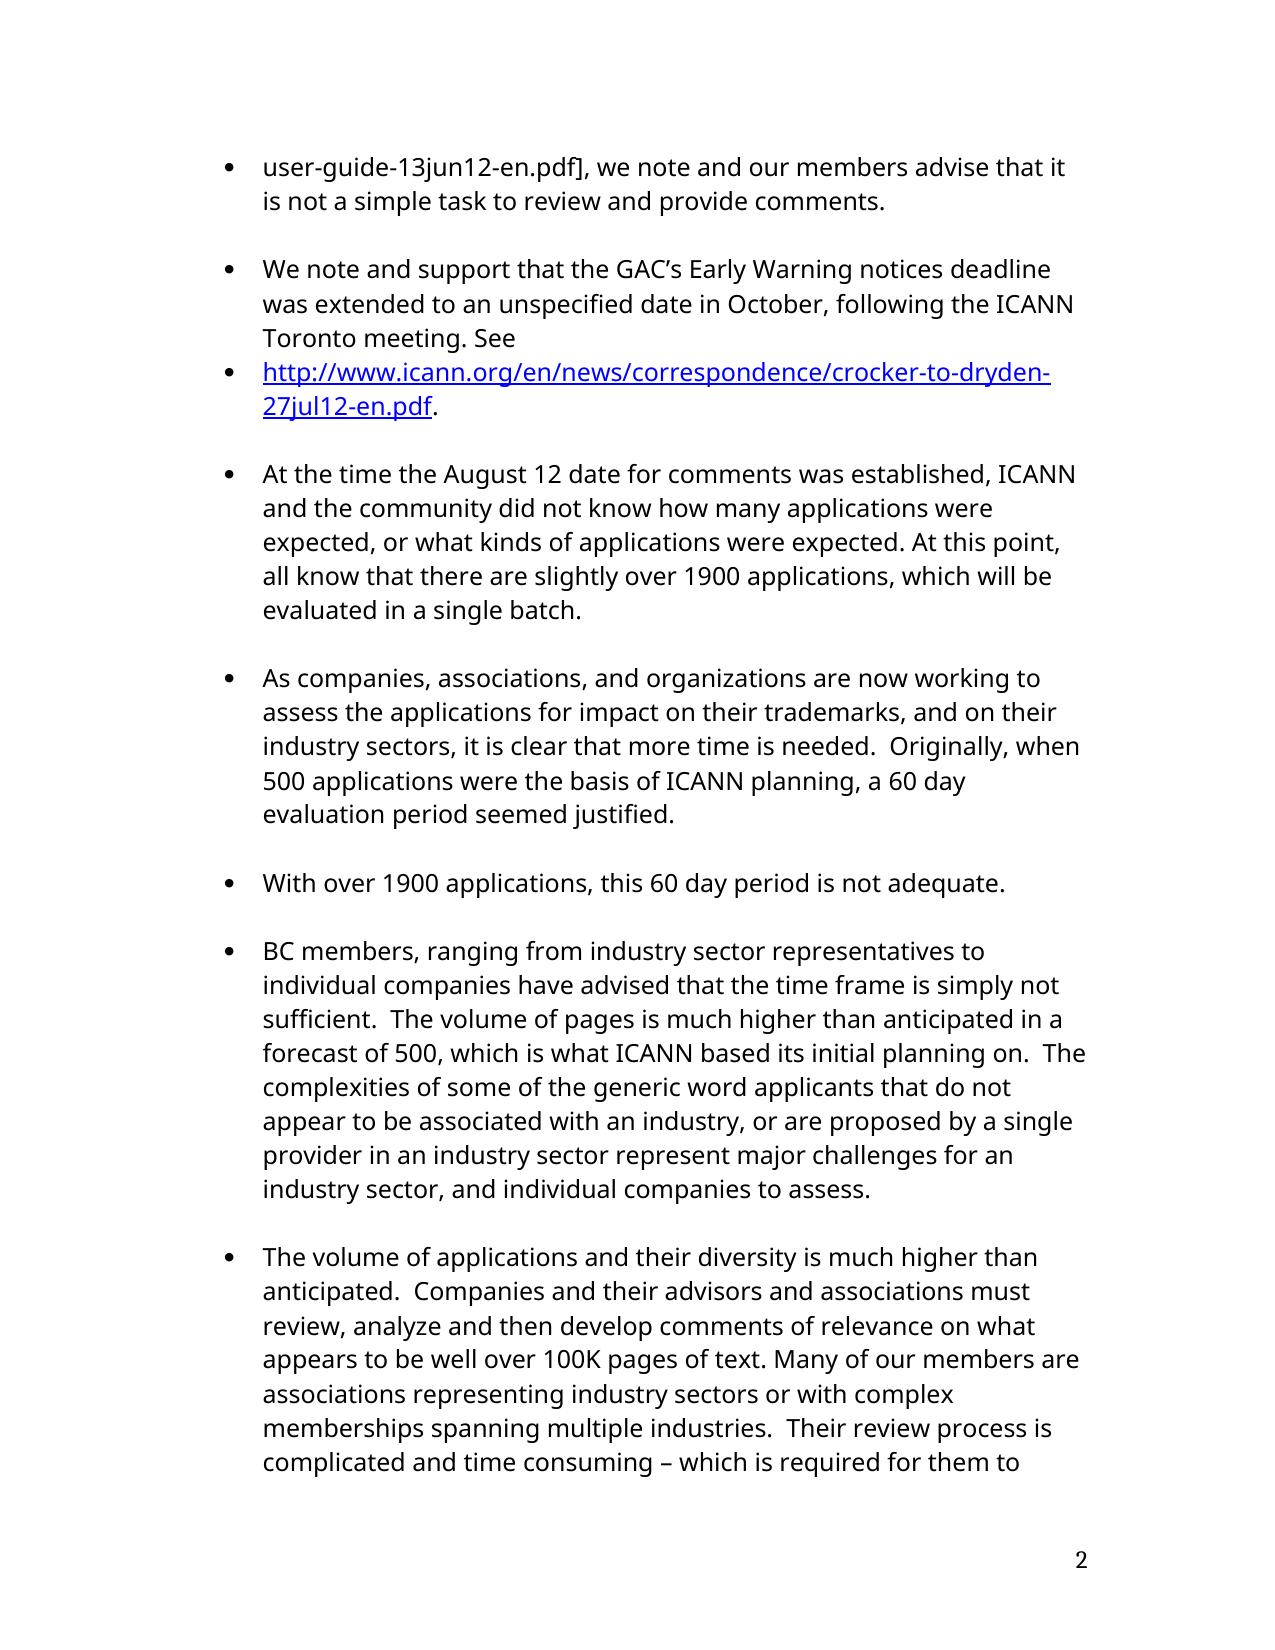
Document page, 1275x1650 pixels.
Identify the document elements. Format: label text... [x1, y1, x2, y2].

list We note and support that the GAC’s Early Warning notices deadline was extended to an unspecified date in October, following the ICANN Toronto meeting. See [225, 252, 1087, 354]
list As companies, associations, and organizations are now working to assess the applications for impact on their trademarks, and on their industry sectors, it is clear that more time is needed. Originally, when 500 applications were the basis of ICANN planning, a 60 day evaluation period seemed justified. [225, 661, 1087, 831]
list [225, 1240, 1087, 1478]
list user-guide-13jun12-en.pdf], we note and our members advise that it is not a simple task to review and provide comments. [225, 150, 1087, 218]
list At the time the August 12 date for comments was established, ICANN and the community did not know how many applications were expected, or what kinds of applications were expected. At this point, all know that there are slightly over 1900 applications, which will be evaluated in a single batch. [225, 457, 1087, 627]
list http://www.icann.org/en/news/correspondence/crocker-to-dryden-27jul12-en.pdf. [225, 354, 1087, 422]
list With over 1900 applications, this 60 day period is not adequate. [225, 865, 1087, 899]
list BC members, ranging from industry sector representatives to individual companies have advised that the time frame is simply not sufficient. The volume of pages is much higher than anticipated in a forecast of 500, which is what ICANN based its initial planning on. The complexities of some of the generic word applicants that do not appear to be associated with an industry, or are proposed by a single provider in an industry sector represent major challenges for an industry sector, and individual companies to assess. [225, 933, 1087, 1206]
